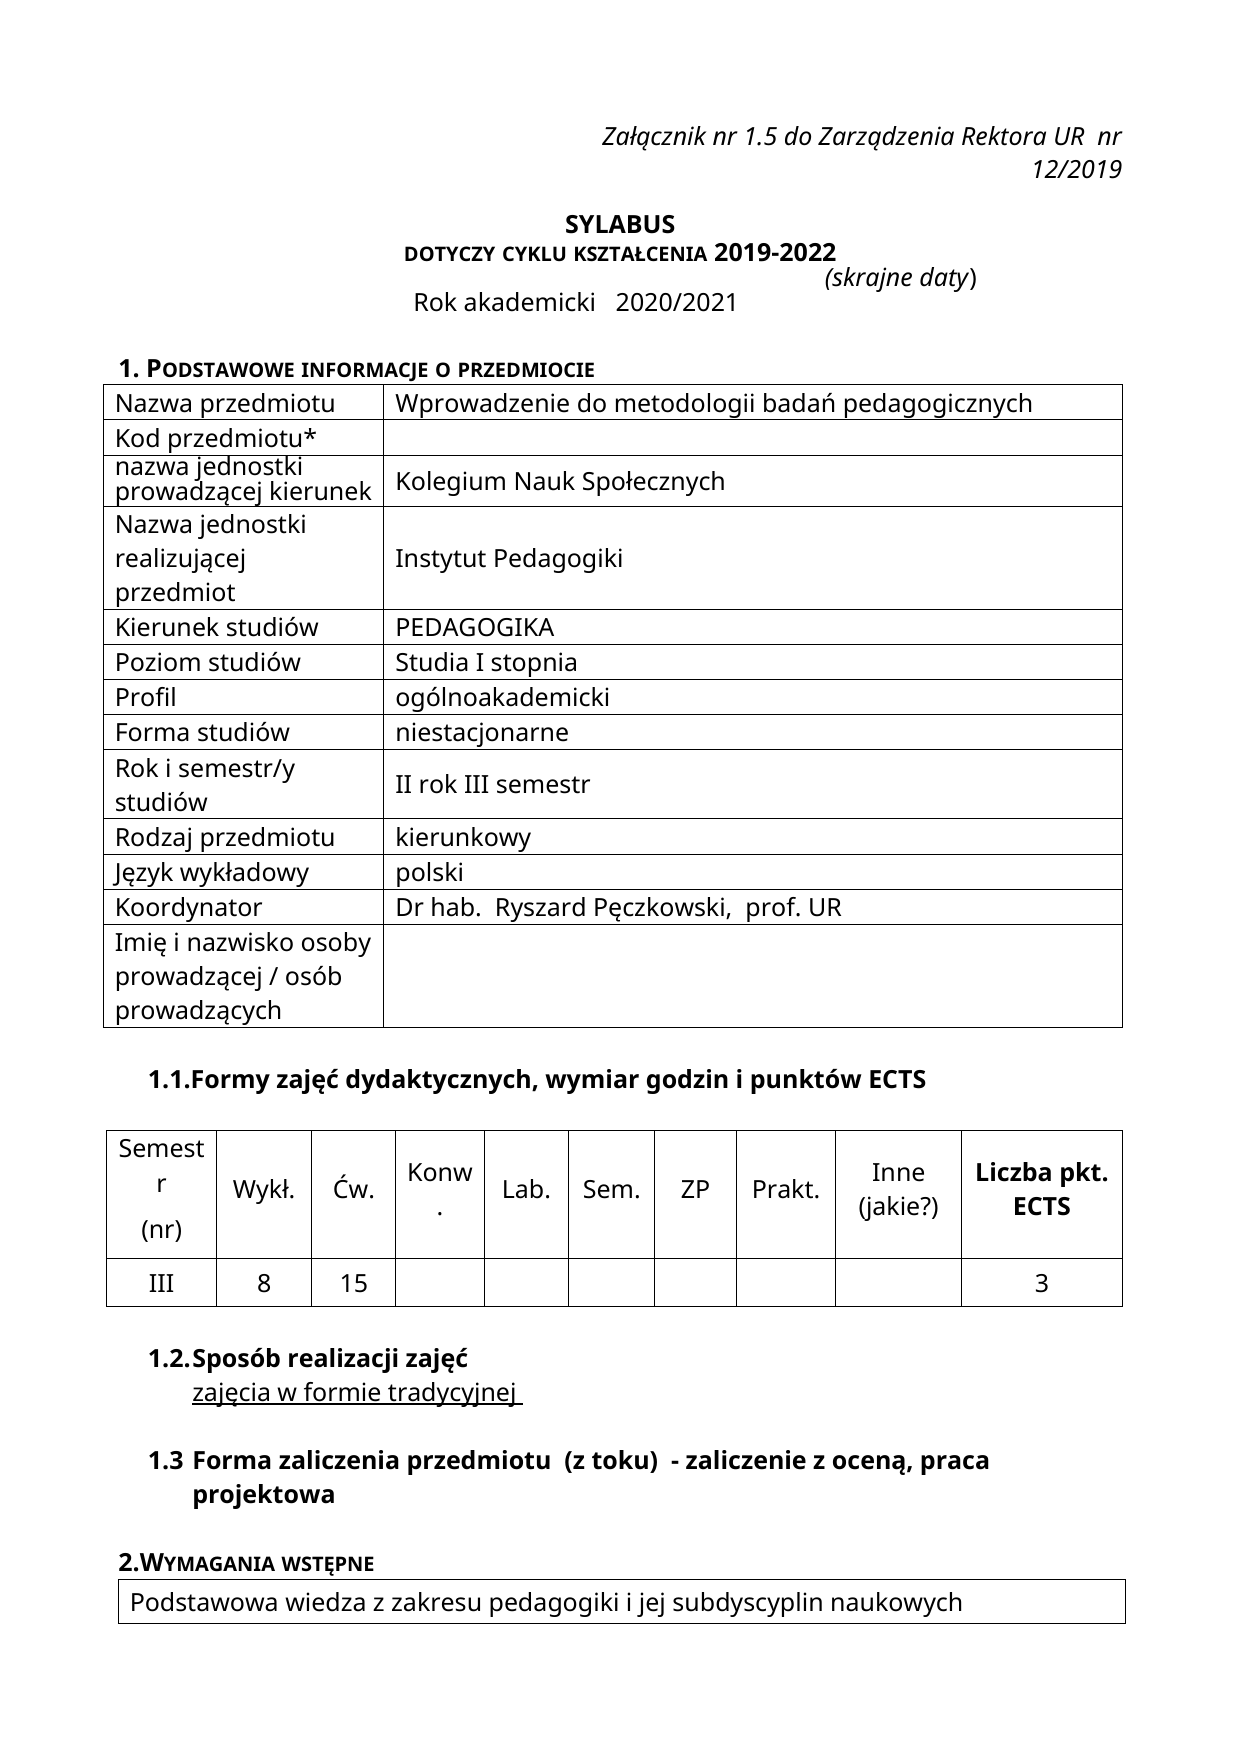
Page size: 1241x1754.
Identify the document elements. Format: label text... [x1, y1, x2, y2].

table_cell 3 [962, 1259, 1122, 1306]
table_cell PEDAGOGIKA [384, 610, 1122, 644]
text SYLABUS [118, 207, 1122, 241]
table_header Wprowadzenie do metodologii badań pedagogicznych [384, 385, 1122, 419]
table_cell Forma studiów [104, 715, 383, 749]
table_cell Studia I stopnia [384, 645, 1122, 679]
table_cell ogólnoakademicki [384, 680, 1122, 714]
table_cell Rodzaj przedmiotu [104, 819, 383, 853]
table_cell 15 [312, 1259, 395, 1306]
table_cell Imię i nazwisko osoby prowadzącej / osób prowadzących [104, 925, 383, 1027]
table_header Semestr (nr) [107, 1131, 216, 1258]
text zajęcia w formie tradycyjnej [192, 1375, 1122, 1409]
table_cell [655, 1259, 736, 1306]
table_cell [569, 1259, 654, 1306]
text 1.1.Formy zajęć dydaktycznych, wymiar godzin i punktów ECTS [148, 1062, 1122, 1096]
table_cell [384, 925, 1122, 1027]
table_cell III [107, 1259, 216, 1306]
table_cell Poziom studiów [104, 645, 383, 679]
table_cell Rok i semestr/y studiów [104, 750, 383, 818]
table_header ZP [655, 1131, 736, 1258]
table_cell nazwa jednostki prowadzącej kierunek [104, 456, 383, 506]
table_cell 8 [217, 1259, 311, 1306]
table_cell polski [384, 855, 1122, 888]
text Załącznik nr 1.5 do Zarządzenia Rektora UR nr 12/2019 [118, 118, 1122, 186]
table_cell [396, 1259, 484, 1306]
table_cell [836, 1259, 961, 1306]
table_cell Kierunek studiów [104, 610, 383, 644]
table_cell [384, 420, 1122, 454]
text 2.Wymagania wstępne [118, 1545, 1122, 1579]
text Rok akademicki 2020/2021 [118, 291, 1122, 316]
table_header Liczba pkt. ECTS [962, 1131, 1122, 1258]
table_header Lab. [485, 1131, 568, 1258]
text (skrajne daty) [118, 266, 1122, 291]
table_cell Koordynator [104, 890, 383, 924]
table_cell Profil [104, 680, 383, 714]
table_header Wykł. [217, 1131, 311, 1258]
text 1.3 Forma zaliczenia przedmiotu (z toku) - zaliczenie z oceną, praca projektowa [148, 1443, 1122, 1511]
text 1.2. Sposób realizacji zajęć [148, 1341, 1122, 1375]
table_header Sem. [569, 1131, 654, 1258]
table_header Ćw. [312, 1131, 395, 1258]
table_cell [737, 1259, 835, 1306]
table_cell Kod przedmiotu* [104, 420, 383, 454]
table_header Podstawowa wiedza z zakresu pedagogiki i jej subdyscyplin naukowych [119, 1580, 1125, 1622]
table_cell Dr hab. Ryszard Pęczkowski, prof. UR [384, 890, 1122, 924]
text dotyczy cyklu kształcenia 2019-2022 [118, 241, 1122, 266]
table_cell Instytut Pedagogiki [384, 507, 1122, 609]
table_header Nazwa przedmiotu [104, 385, 383, 419]
table_header Inne (jakie?) [836, 1131, 961, 1258]
table_cell Język wykładowy [104, 855, 383, 888]
table_cell Kolegium Nauk Społecznych [384, 456, 1122, 506]
table_header Konw. [396, 1131, 484, 1258]
table_cell Nazwa jednostki realizującej przedmiot [104, 507, 383, 609]
table_cell niestacjonarne [384, 715, 1122, 749]
table_header Prakt. [737, 1131, 835, 1258]
table_cell kierunkowy [384, 819, 1122, 853]
table_cell [485, 1259, 568, 1306]
text 1. Podstawowe informacje o przedmiocie [118, 350, 1122, 384]
table_cell II rok III semestr [384, 750, 1122, 818]
